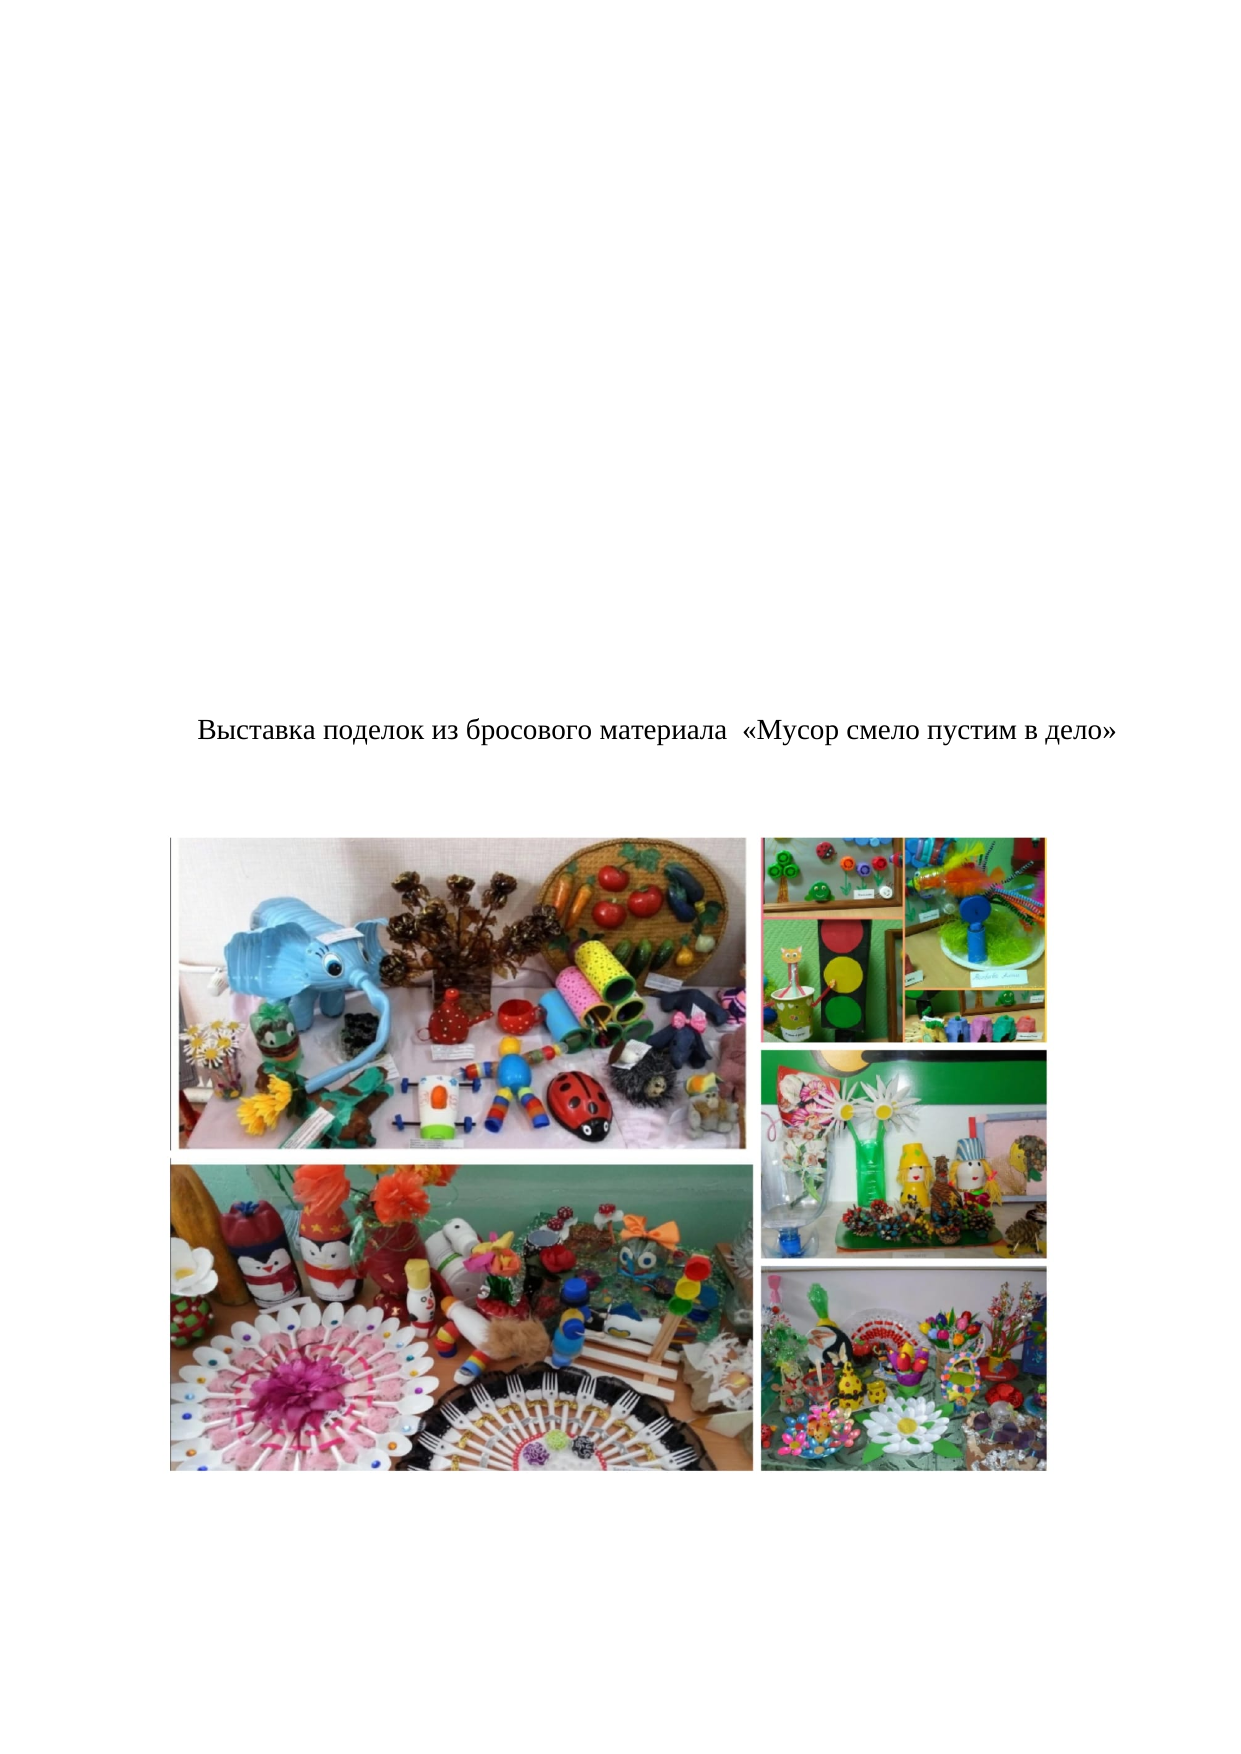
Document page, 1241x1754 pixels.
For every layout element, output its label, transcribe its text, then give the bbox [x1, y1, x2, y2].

text Выставка поделок из бросового материала «Мусор смело пустим в дело» [118, 712, 1196, 745]
picture [162, 830, 1054, 1478]
